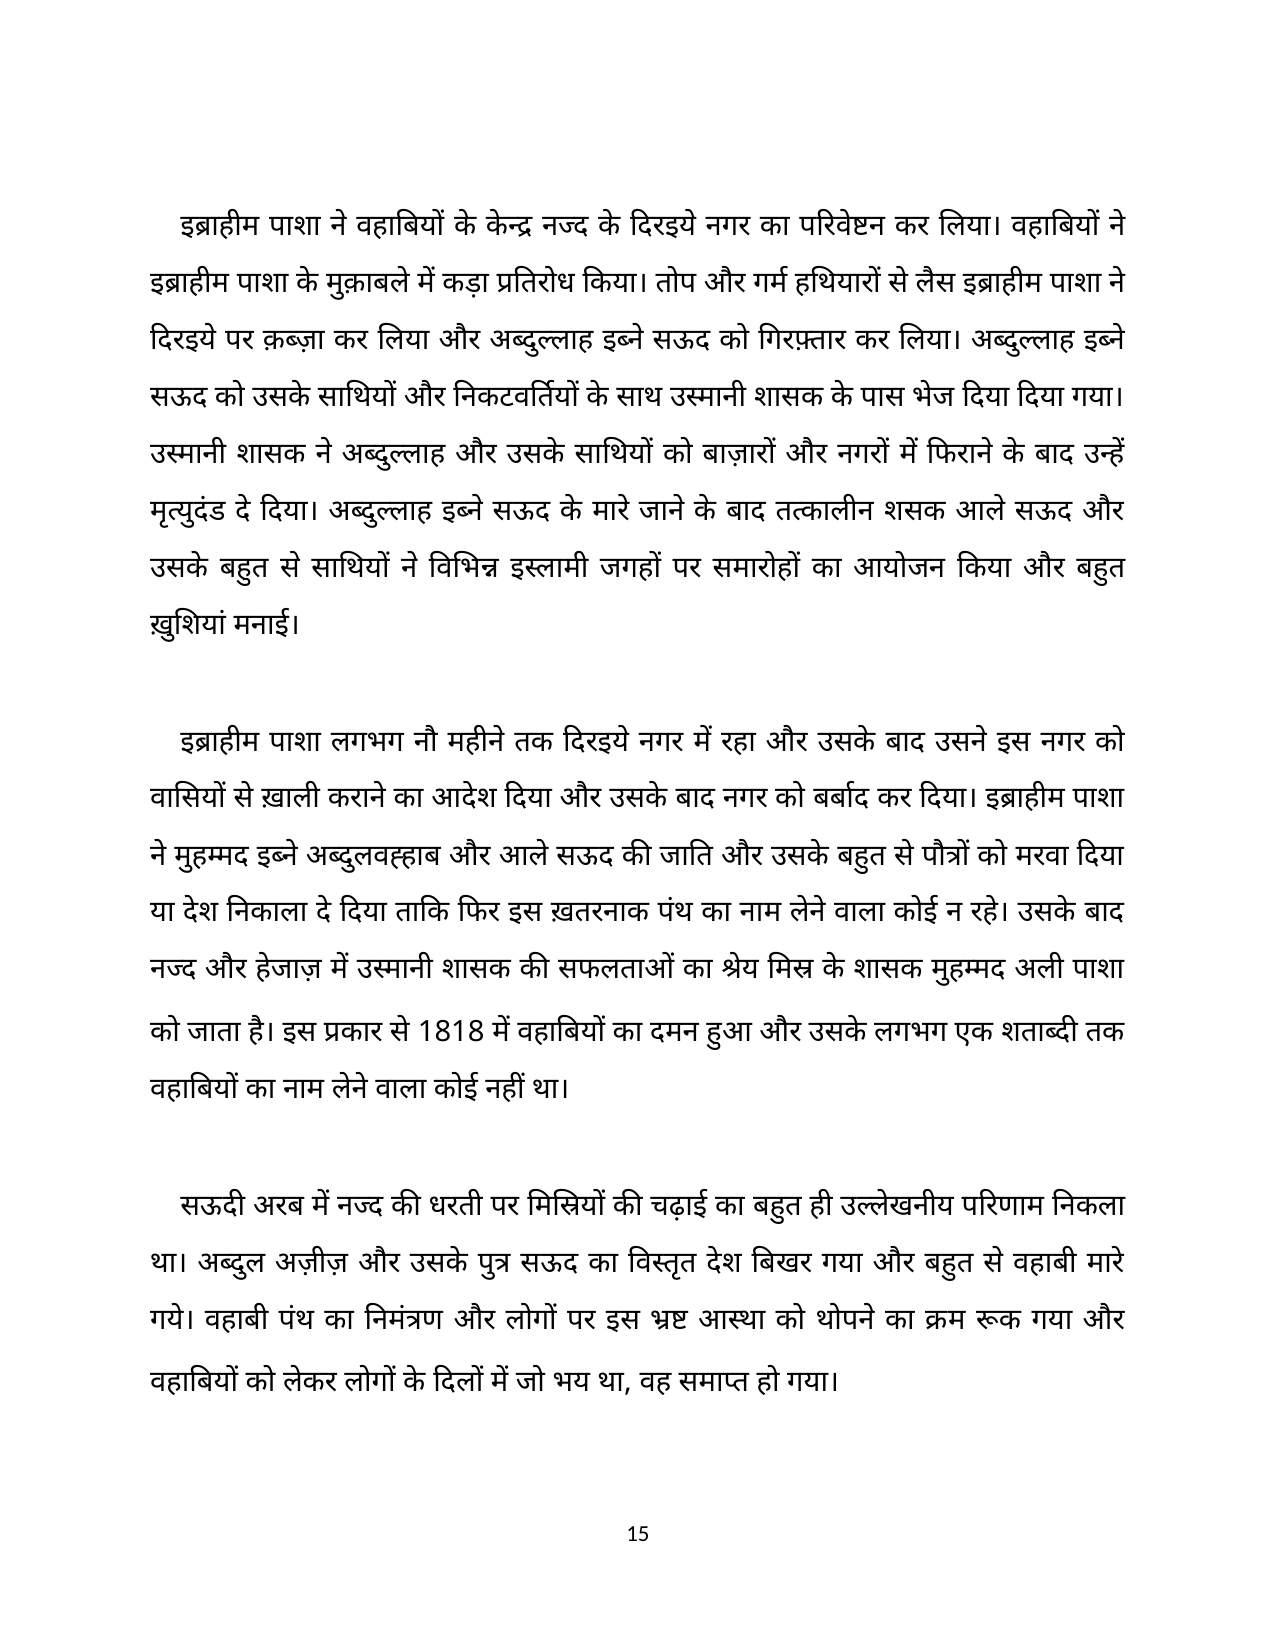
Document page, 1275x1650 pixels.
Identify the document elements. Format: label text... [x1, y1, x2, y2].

text इब्राहीम पाशा ने वहाबियों के केन्द्र नज्द के दिरइये नगर का परिवेष्टन कर लिया। वहाबियों ने इब्राहीम पाशा के मुक़ाबले में कड़ा प्रतिरोध किया। तोप और गर्म हथियारों से लैस इब्राहीम पाशा ने दिरइये पर क़ब्ज़ा कर लिया और अब्दुल्लाह इब्ने सऊद को गिरफ़्तार कर लिया। अब्दुल्लाह इब्ने सऊद को उसके साथियों और निकटवर्तियों के साथ उस्मानी शासक के पास भेज दिया दिया गया। उस्मानी शासक ने अब्दुल्लाह और उसके साथियों को बाज़ारों और नगरों में फिराने के बाद उन्हें मृत्युदंड दे दिया। अब्दुल्लाह इब्ने सऊद के मारे जाने के बाद तत्कालीन शसक आले सऊद और उसके बहुत से साथियों ने विभिन्न इस्लामी जगहों पर समारोहों का आयोजन किया और बहुत ख़ुशियां मनाई। [150, 209, 1125, 646]
text इब्राहीम पाशा लगभग नौ महीने तक दिरइये नगर में रहा और उसके बाद उसने इस नगर को वासियों से ख़ाली कराने का आदेश दिया और उसके बाद नगर को बर्बाद कर दिया। इब्राहीम पाशा ने मुहम्मद इब्ने अब्दुलवह्हाब और आले सऊद की जाति और उसके बहुत से पौत्रों को मरवा दिया या देश निकाला दे दिया ताकि फिर इस ख़तरनाक पंथ का नाम लेने वाला कोई न रहे। उसके बाद नज्द और हेजाज़ में उस्मानी शासक की सफलताओं का श्रेय मिस्र के शासक मुहम्मद अली पाशा को जाता है। इस प्रकार से 1818 में वहाबियों का दमन हुआ और उसके लगभग एक शताब्दी तक वहाबियों का नाम लेने वाला कोई नहीं था। [150, 725, 1125, 1111]
text सऊदी अरब में नज्द की धरती पर मिस्रियों की चढ़ाई का बहुत ही उल्लेखनीय परिणाम निकला था। अब्दुल अज़ीज़ और उसके पुत्र सऊद का विस्तृत देश बिखर गया और बहुत से वहाबी मारे गये। वहाबी पंथ का निमंत्रण और लोगों पर इस भ्रष्ट आस्था को थोपने का क्रम रूक गया और वहाबियों को लेकर लोगों के दिलों में जो भय था, वह समाप्त हो गया। [150, 1189, 1125, 1404]
